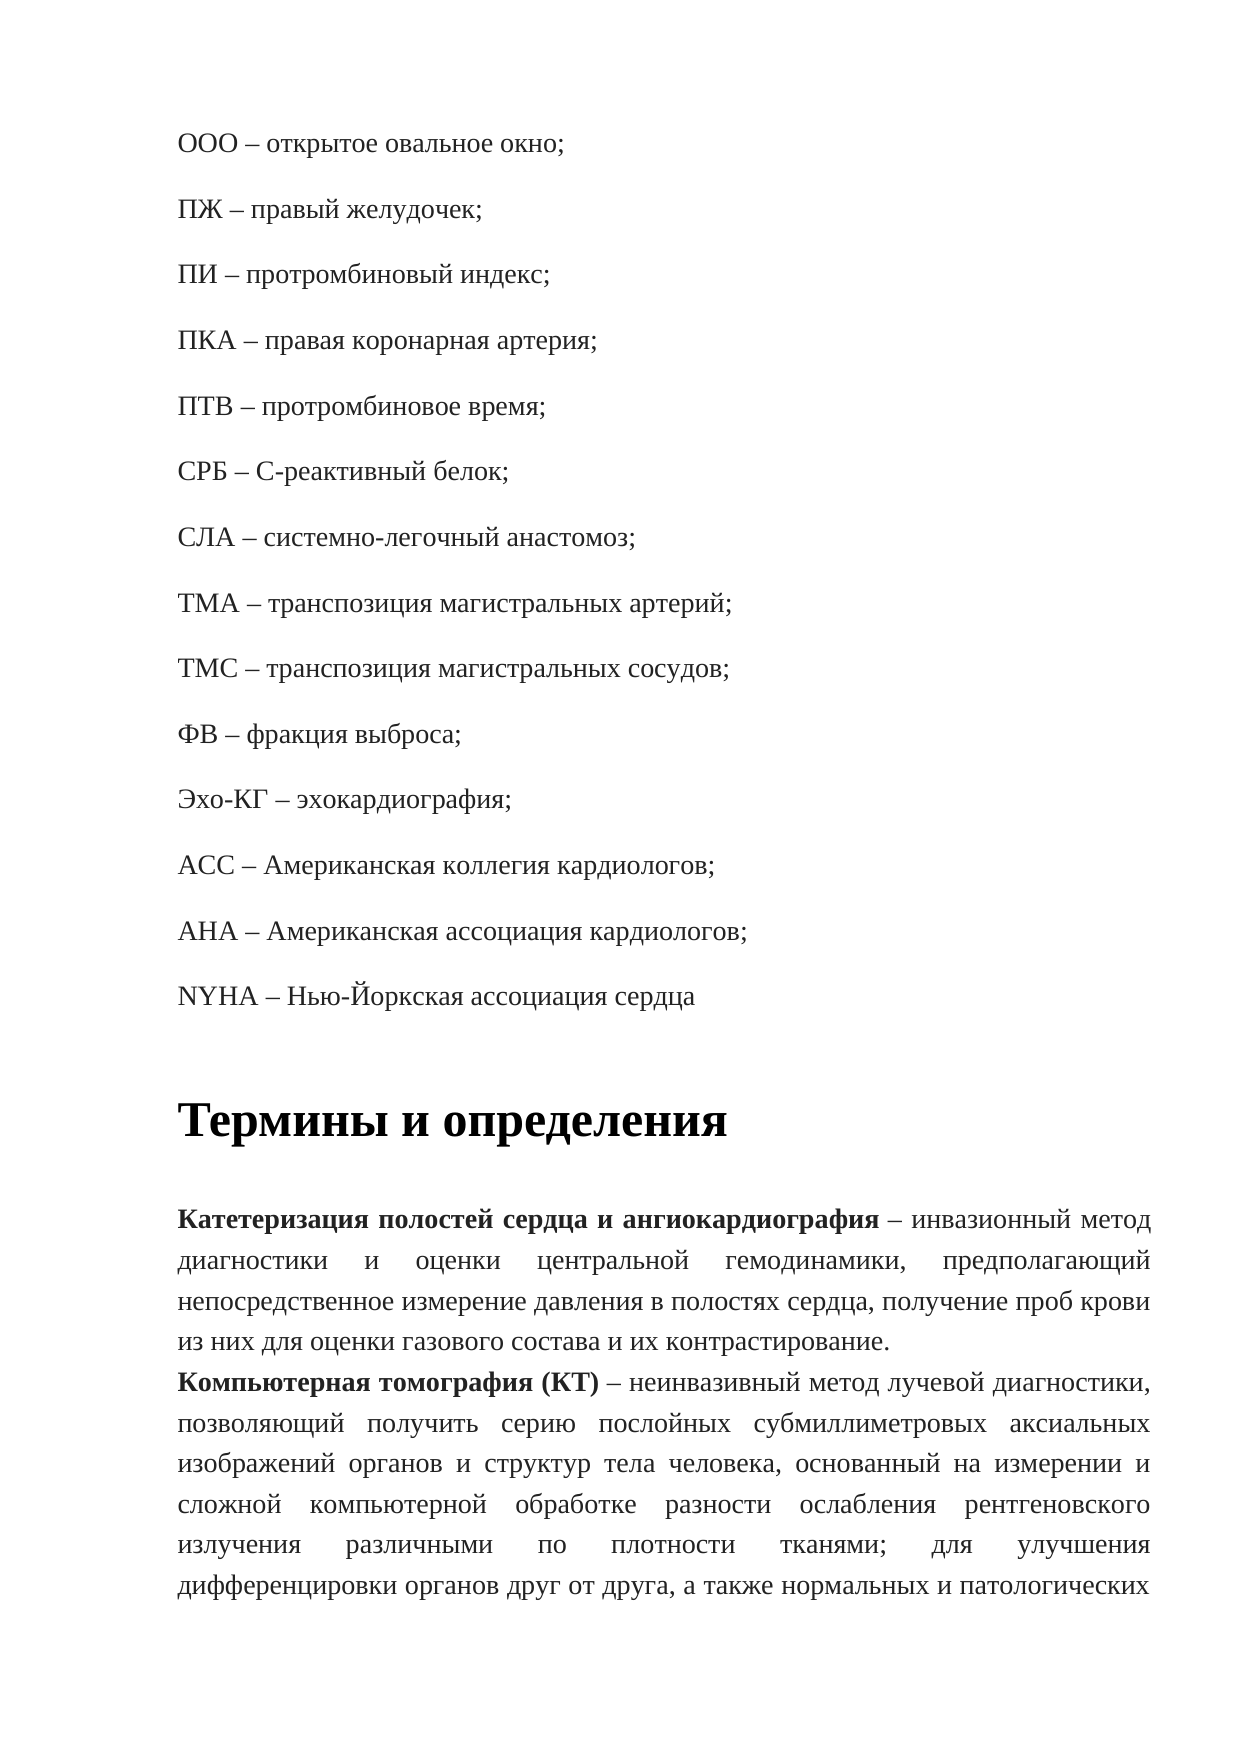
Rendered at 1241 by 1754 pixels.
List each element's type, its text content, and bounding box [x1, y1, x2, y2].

text NYHA – Нью-Йоркская ассоциация сердца [177, 971, 1152, 1012]
text ПТВ – протромбиновое время; [177, 381, 1152, 421]
text ACC – Американская коллегия кардиологов; [177, 840, 1152, 881]
text Катетеризация полостей сердца и ангиокардиография – инвазионный метод диагностики и оценки центральной гемодинамики, предполагающий непосредственное измерение давления в полостях сердца, получение проб крови из них для оценки газового состава и их контрастирование. [177, 1194, 1152, 1357]
text СРБ – С-реактивный белок; [177, 446, 1152, 487]
text ПКА – правая коронарная артерия; [177, 315, 1152, 356]
text AHA – Американская ассоциация кардиологов; [177, 906, 1152, 946]
text ТМА – транспозиция магистральных артерий; [177, 577, 1152, 618]
text ФВ – фракция выброса; [177, 709, 1152, 749]
text ТМС – транспозиция магистральных сосудов; [177, 643, 1152, 684]
text Эхо-КГ – эхокардиография; [177, 774, 1152, 815]
text ООО – открытое овальное окно; [177, 118, 1152, 159]
text ПИ – протромбиновый индекс; [177, 249, 1152, 290]
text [177, 1357, 1152, 1601]
text ПЖ – правый желудочек; [177, 184, 1152, 224]
text СЛА – системно-легочный анастомоз; [177, 512, 1152, 552]
text Термины и определения [177, 1090, 1152, 1147]
